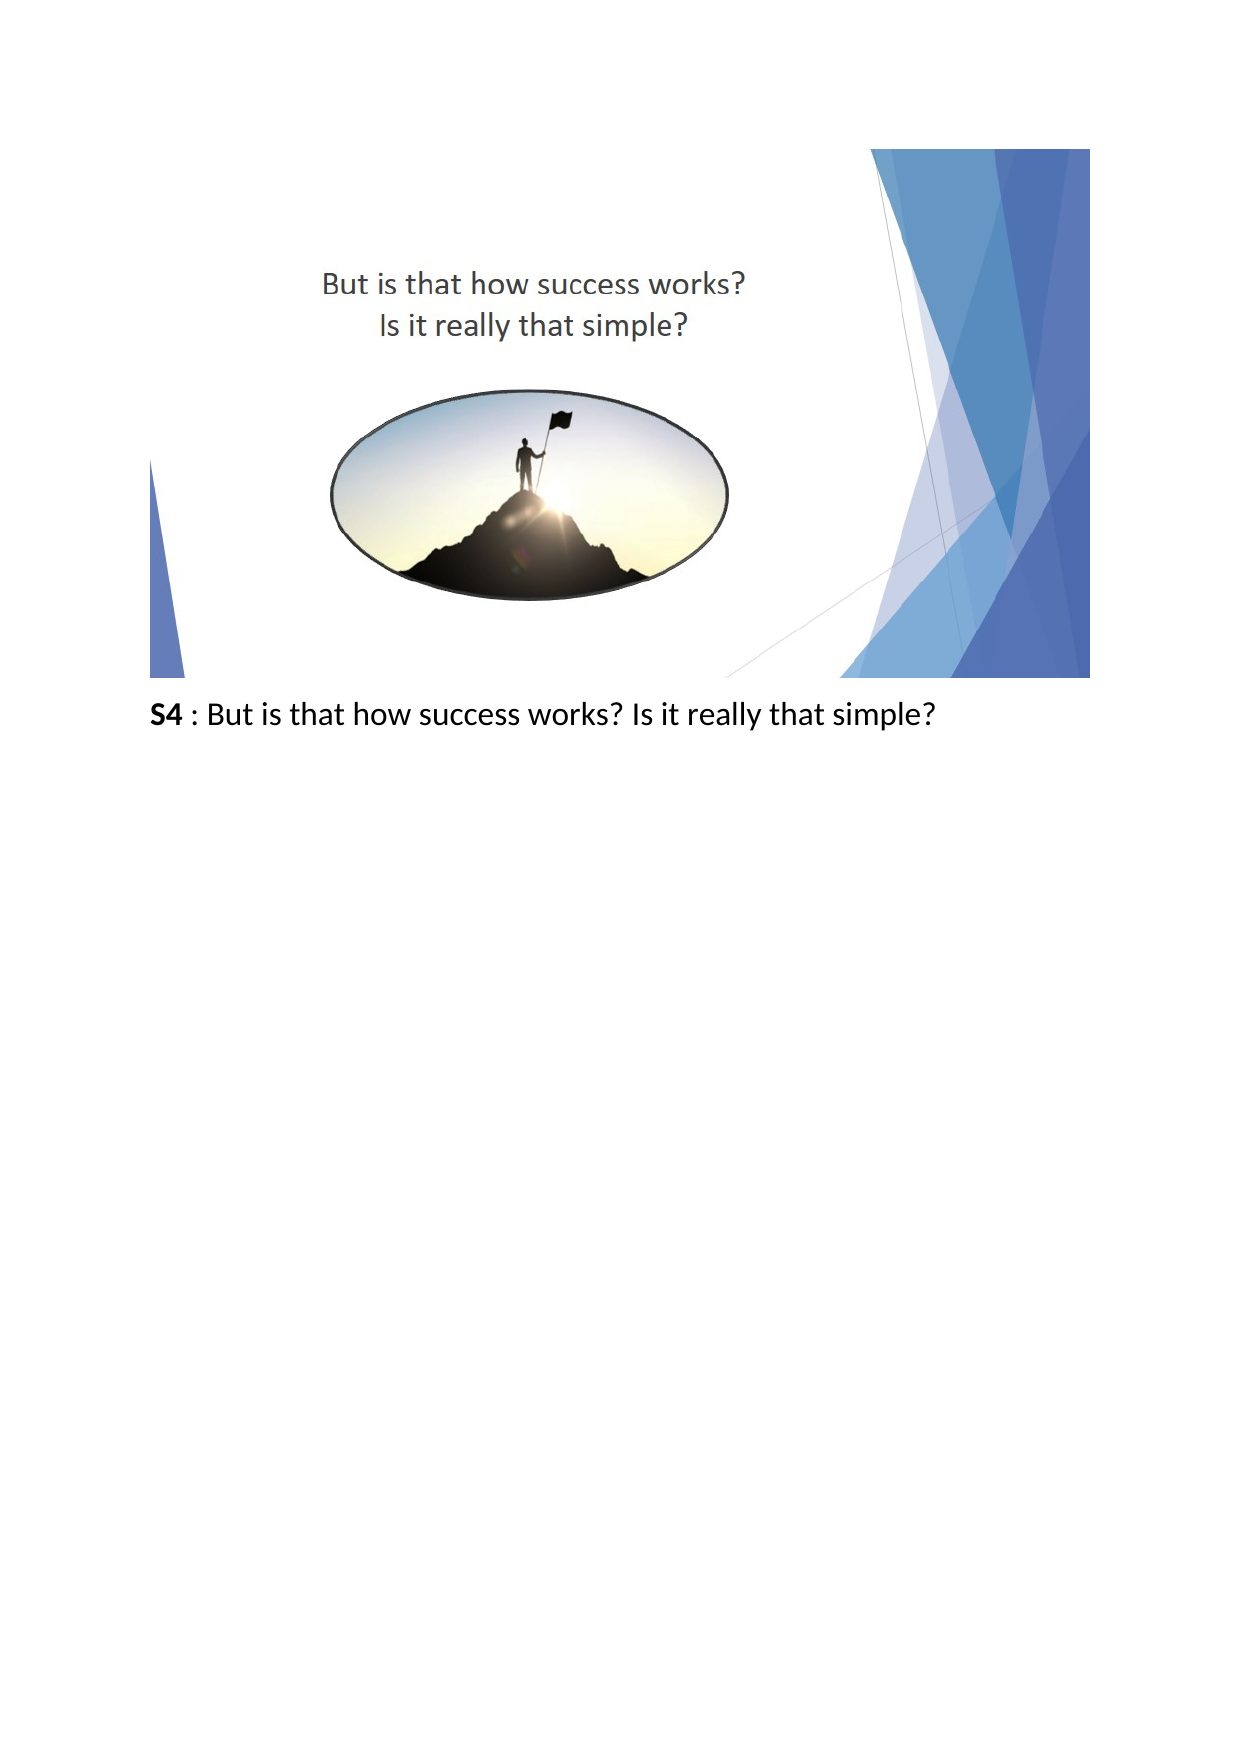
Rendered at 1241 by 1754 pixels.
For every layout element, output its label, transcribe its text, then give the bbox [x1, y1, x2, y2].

picture [150, 149, 1090, 678]
text S4 : But is that how success works? Is it really that simple? [150, 693, 1090, 734]
